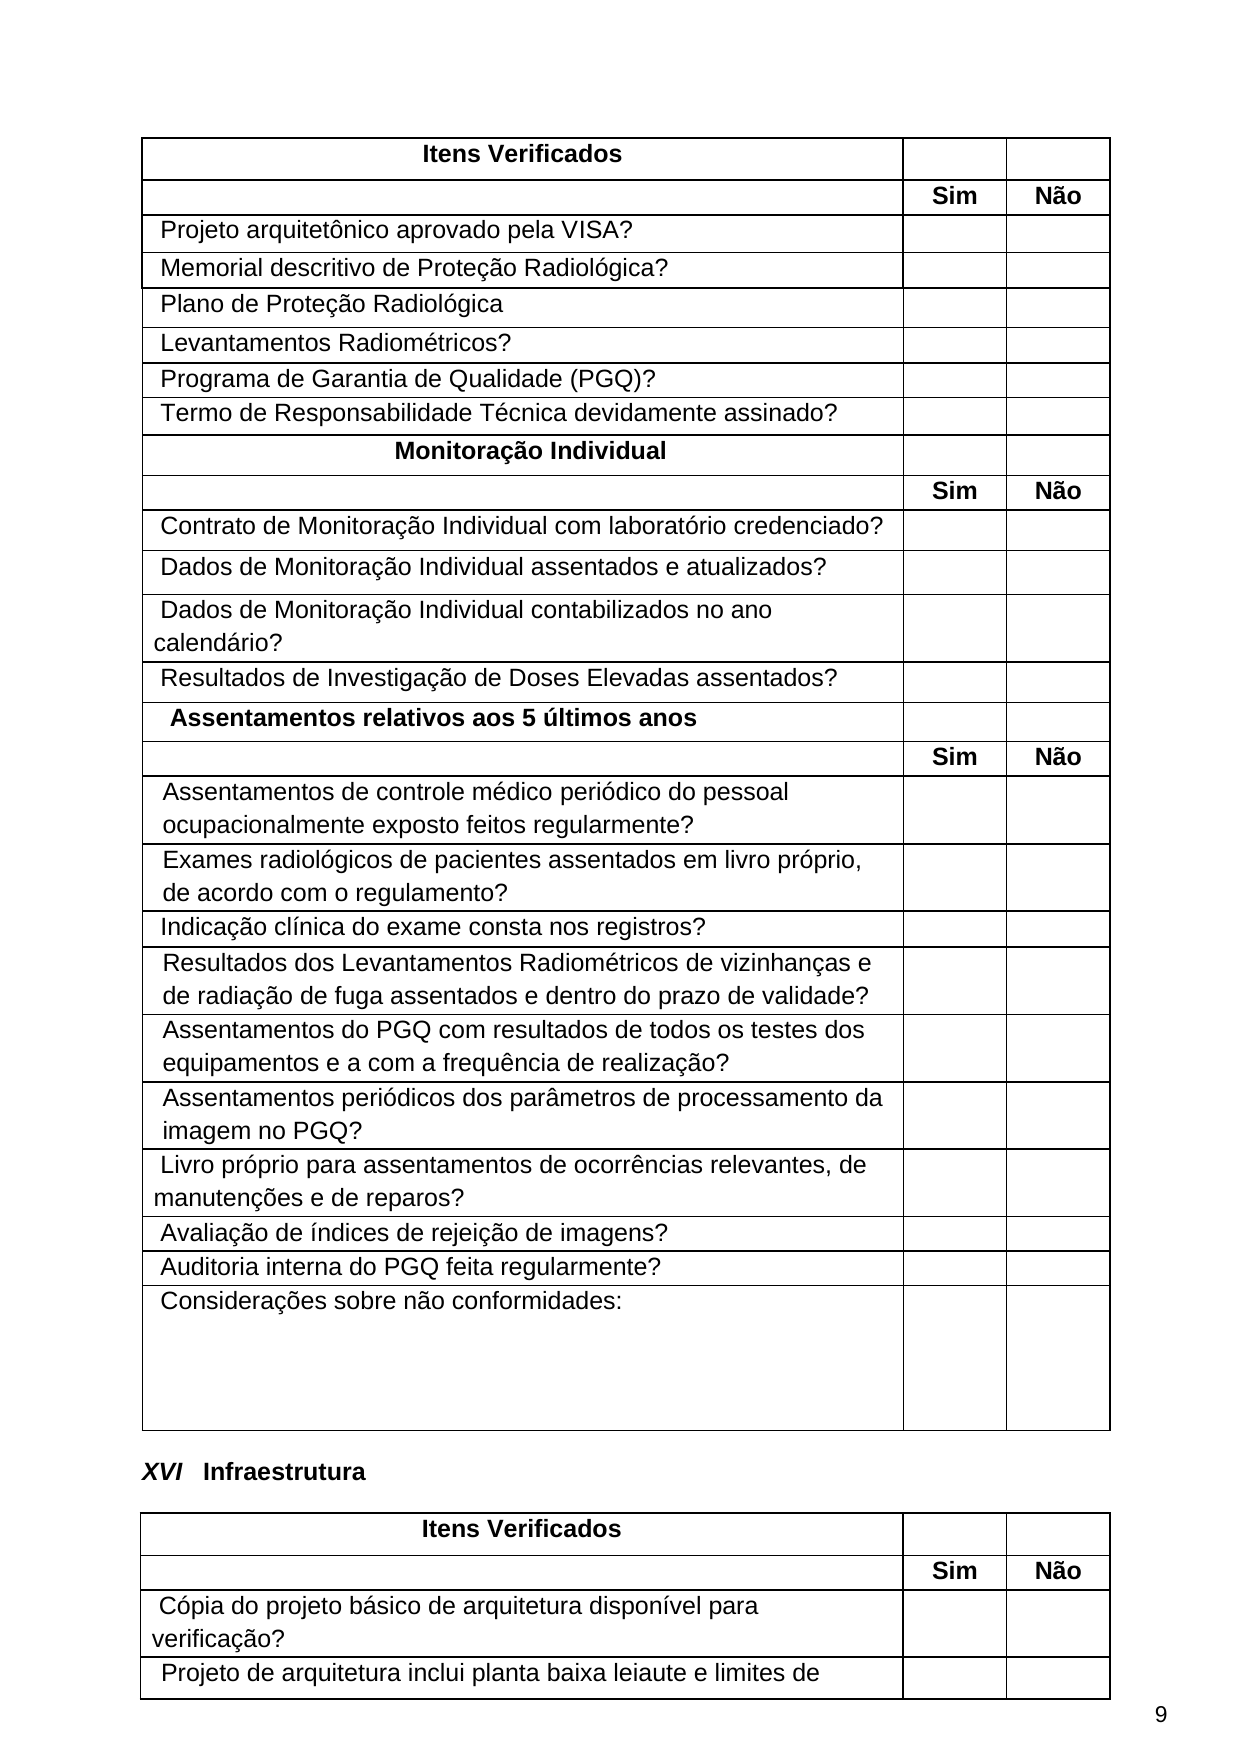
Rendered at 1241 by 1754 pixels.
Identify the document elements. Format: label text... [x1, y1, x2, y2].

table_cell [904, 1591, 1006, 1656]
table_cell Levantamentos Radiométricos? [143, 328, 903, 362]
table_cell [1007, 1252, 1109, 1284]
table_cell [904, 364, 1006, 397]
table_cell [1007, 328, 1109, 362]
table_cell [904, 551, 1006, 593]
table_cell [1007, 216, 1109, 251]
table_cell Assentamentos relativos aos 5 últimos anos [143, 703, 903, 741]
table_cell [1007, 1286, 1109, 1430]
table_cell Cópia do projeto básico de arquitetura disponível para verificação? [141, 1591, 902, 1656]
table_cell Projeto arquitetônico aprovado pela VISA? [143, 216, 902, 251]
table_cell [904, 948, 1006, 1013]
table_header Itens Verificados [141, 1514, 902, 1554]
table_cell Programa de Garantia de Qualidade (PGQ)? [143, 364, 903, 397]
table_cell Sim [904, 1556, 1006, 1589]
table_cell [904, 912, 1006, 946]
table_cell [143, 742, 903, 775]
table_cell Sim [904, 476, 1006, 509]
table_cell [904, 703, 1006, 741]
table_header [1007, 1514, 1109, 1554]
table_cell [1007, 845, 1109, 910]
table_header [904, 1514, 1006, 1554]
table_cell Dados de Monitoração Individual assentados e atualizados? [143, 551, 903, 593]
table_cell Assentamentos periódicos dos parâmetros de processamento da imagem no PGQ? [143, 1083, 903, 1148]
table_cell [904, 289, 1006, 326]
table_cell Livro próprio para assentamentos de ocorrências relevantes, de manutenções e de reparos? [143, 1150, 903, 1216]
table_cell [904, 511, 1006, 550]
table_cell Dados de Monitoração Individual contabilizados no ano calendário? [143, 595, 903, 661]
table_cell [1007, 1083, 1109, 1148]
table_header Itens Verificados [143, 139, 902, 179]
table_cell [1007, 1658, 1109, 1698]
table_cell [143, 181, 902, 214]
table_cell Auditoria interna do PGQ feita regularmente? [143, 1252, 903, 1284]
table_cell [904, 1658, 1006, 1698]
table_cell [1007, 1150, 1109, 1216]
table_cell [1007, 289, 1109, 326]
table_cell [904, 777, 1006, 843]
table_cell Avaliação de índices de rejeição de imagens? [143, 1217, 903, 1250]
table_cell [904, 436, 1006, 475]
table_cell [904, 1015, 1006, 1081]
table_cell [904, 216, 1006, 251]
table_cell Resultados de Investigação de Doses Elevadas assentados? [143, 663, 903, 702]
table_cell Sim [904, 181, 1006, 214]
table_cell [1007, 253, 1109, 287]
table_cell [904, 1217, 1006, 1250]
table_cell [141, 1658, 902, 1698]
table_cell Memorial descritivo de Proteção Radiológica? [143, 253, 902, 287]
table_cell [1007, 948, 1109, 1013]
table_cell [904, 253, 1006, 287]
table_cell Considerações sobre não conformidades: [143, 1286, 903, 1430]
table_cell [904, 328, 1006, 362]
table_cell [904, 398, 1006, 434]
table_cell Exames radiológicos de pacientes assentados em livro próprio, de acordo com o regulamento? [143, 845, 903, 910]
table_cell [1007, 703, 1109, 741]
table_cell Termo de Responsabilidade Técnica devidamente assinado? [143, 398, 903, 434]
table_cell [1007, 595, 1109, 661]
table_cell [1007, 912, 1109, 946]
table_cell [904, 595, 1006, 661]
table_cell [904, 1083, 1006, 1148]
table_cell Resultados dos Levantamentos Radiométricos de vizinhanças e de radiação de fuga assentados e dentro do prazo de validade? [143, 948, 903, 1013]
table_cell Indicação clínica do exame consta nos registros? [143, 912, 903, 946]
table_cell [1007, 1591, 1109, 1656]
table_cell Não [1007, 742, 1109, 775]
table_cell Monitoração Individual [143, 436, 903, 475]
table_cell Não [1007, 476, 1109, 509]
table_cell Sim [904, 742, 1006, 775]
table_cell [904, 663, 1006, 702]
table_cell [1007, 511, 1109, 550]
table_cell [1007, 663, 1109, 702]
table_cell Assentamentos do PGQ com resultados de todos os testes dos equipamentos e a com a frequência de realização? [143, 1015, 903, 1081]
table_cell [1007, 777, 1109, 843]
table_cell [141, 1556, 902, 1589]
table_cell Não [1007, 181, 1109, 214]
table_cell [1007, 1015, 1109, 1081]
table_cell [1007, 436, 1109, 475]
table_cell [1007, 398, 1109, 434]
table_header [1007, 139, 1109, 179]
table_header [904, 139, 1006, 179]
table_cell [1007, 551, 1109, 593]
table_cell [1007, 364, 1109, 397]
table_cell [904, 1150, 1006, 1216]
table_cell Contrato de Monitoração Individual com laboratório credenciado? [143, 511, 903, 550]
table_cell Plano de Proteção Radiológica [143, 289, 903, 326]
table_cell Não [1007, 1556, 1109, 1589]
table_cell [904, 1286, 1006, 1430]
table_cell [904, 845, 1006, 910]
text XVI Infraestrutura [135, 1457, 1167, 1486]
table_cell [904, 1252, 1006, 1284]
table_cell Assentamentos de controle médico periódico do pessoal ocupacionalmente exposto feitos regularmente? [143, 777, 903, 843]
table_cell [1007, 1217, 1109, 1250]
table_cell [143, 476, 903, 509]
